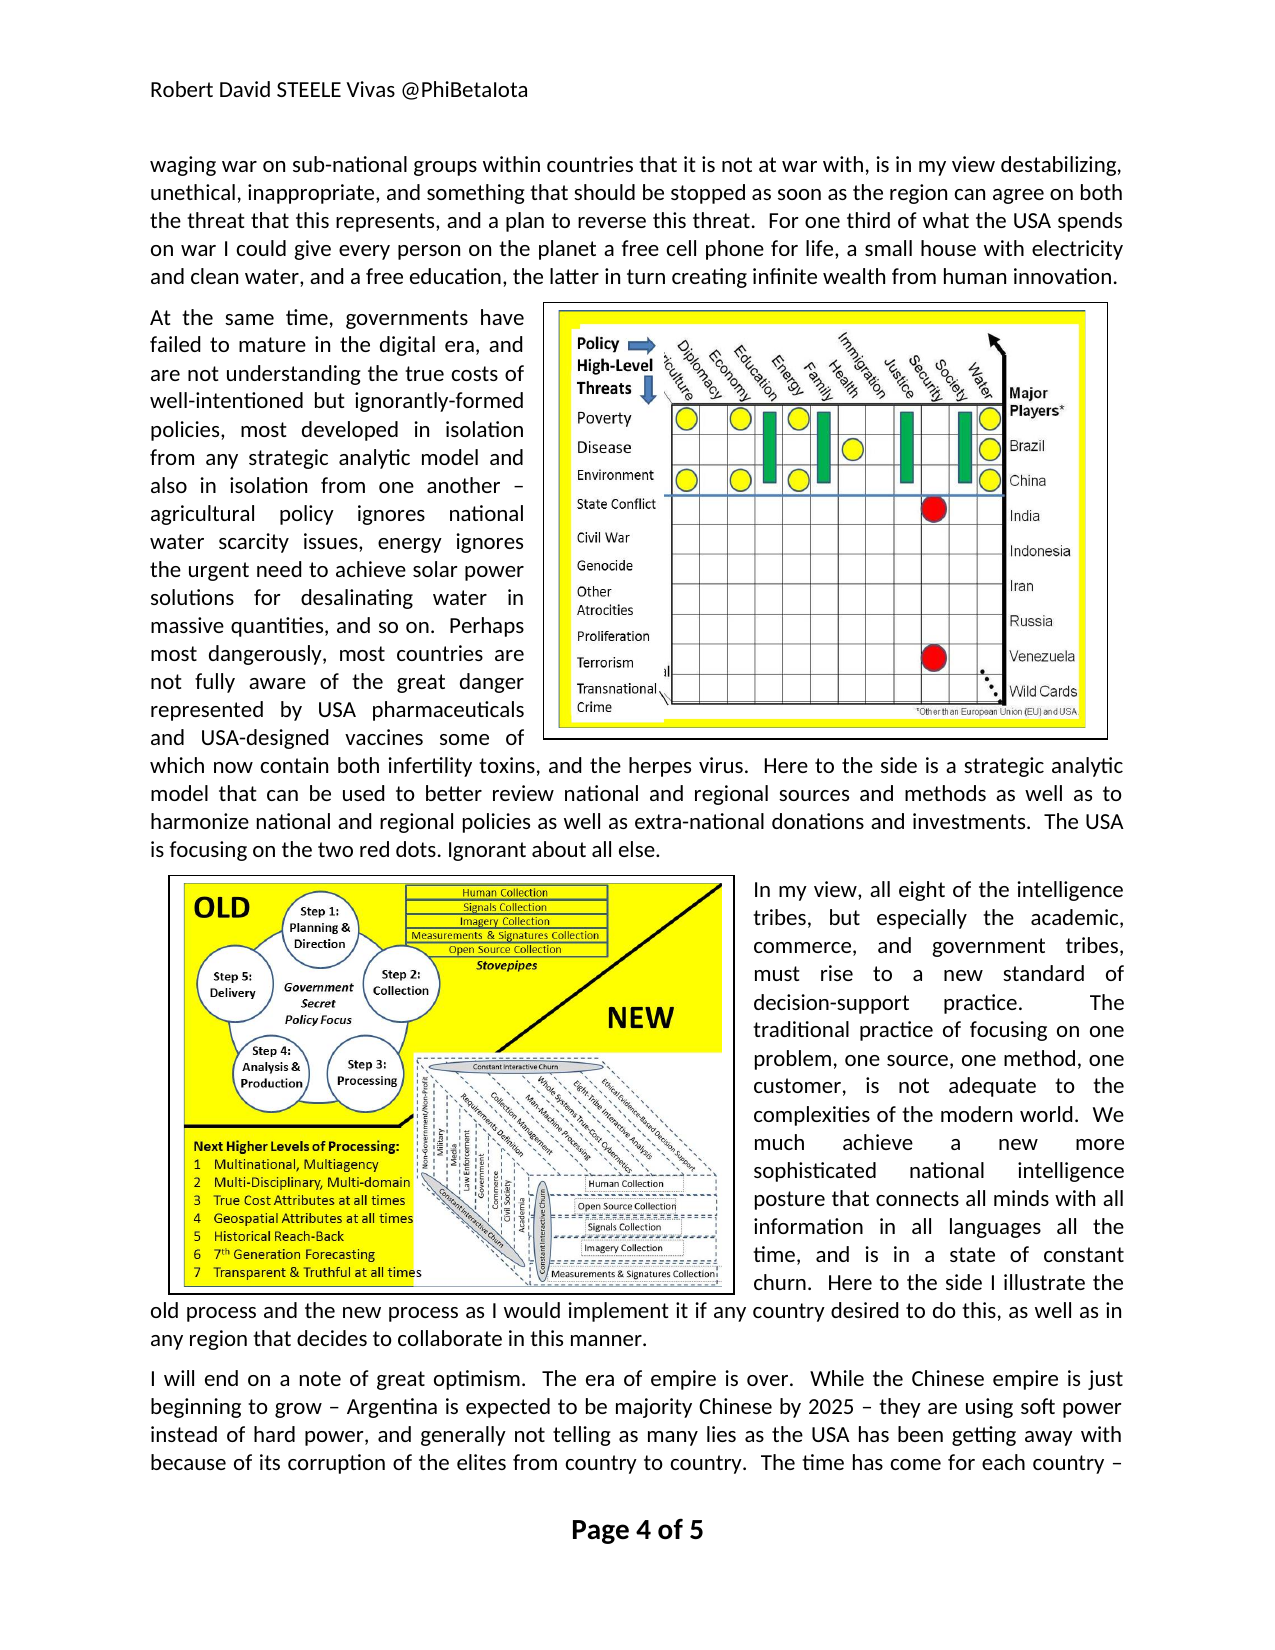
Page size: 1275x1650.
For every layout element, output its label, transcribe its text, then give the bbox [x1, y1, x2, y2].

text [150, 150, 1125, 290]
text At the same time, governments have failed to mature in the digital era, and are not understanding the true costs of well-intentioned but ignorantly-formed policies, most developed in isolation from any strategic analytic model and also in isolation from one another – agricultural policy ignores national water scarcity issues, energy ignores the urgent need to achieve solar power solutions for desalinating water in massive quantities, and so on. Perhaps most dangerously, most countries are not fully aware of the great danger represented by USA pharmaceuticals and USA-designed vaccines some of which now contain both infertility toxins, and the herpes virus. Here to the side is a strategic analytic model that can be used to better review national and regional sources and methods as well as to harmonize national and regional policies as well as extra-national donations and investments. The USA is focusing on the two red dots. Ignorant about all else. [150, 303, 1125, 863]
text In my view, all eight of the intelligence tribes, but especially the academic, commerce, and government tribes, must rise to a new standard of decision-support practice. The traditional practice of focusing on one problem, one source, one method, one customer, is not adequate to the complexities of the modern world. We much achieve a new more sophisticated national intelligence posture that connects all minds with all information in all languages all the time, and is in a state of constant churn. Here to the side I illustrate the old process and the new process as I would implement it if any country desired to do this, as well as in any region that decides to collaborate in this manner. [150, 876, 1125, 1352]
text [150, 1364, 1125, 1476]
